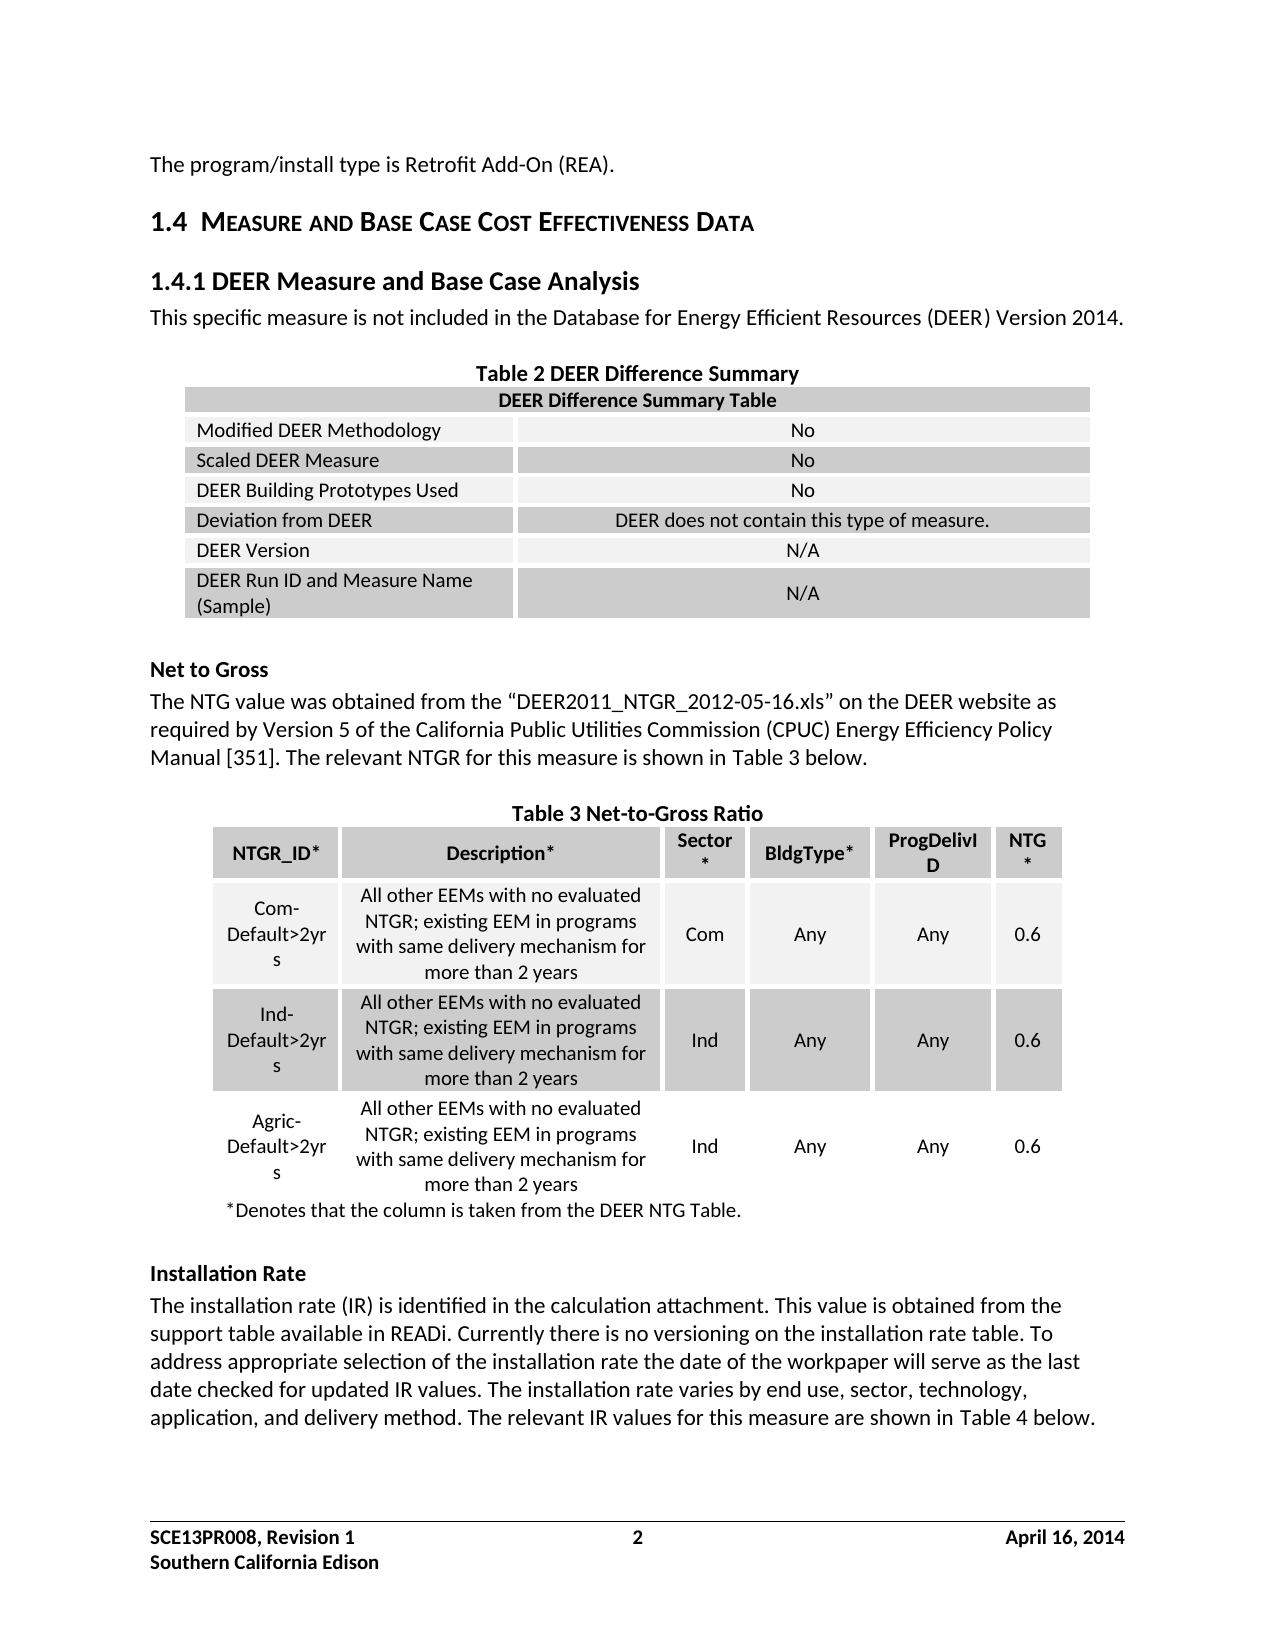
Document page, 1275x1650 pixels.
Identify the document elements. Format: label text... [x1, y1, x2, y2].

table_cell Modified DEER Methodology [185, 417, 513, 442]
table_cell Scaled DEER Measure [185, 447, 513, 473]
table_cell Any [750, 989, 870, 1091]
table_cell 0.6 [996, 989, 1062, 1091]
table_cell No [518, 417, 1090, 442]
table_header NTG* [996, 827, 1062, 878]
table_cell Ind-Default>2yrs [213, 989, 338, 1091]
text Installation Rate [150, 1259, 1125, 1287]
table_cell DEER does not contain this type of measure. [518, 507, 1090, 533]
subtitle 1.4.1 DEER Measure and Base Case Analysis [150, 264, 1125, 297]
table_header NTGR_ID* [213, 827, 338, 878]
table_cell Any [875, 1095, 991, 1197]
table_cell Com [665, 883, 745, 984]
table_cell Deviation from DEER [185, 507, 513, 533]
text Table 3 Net-to-Gross Ratio [150, 799, 1125, 827]
text The NTG value was obtained from the “DEER2011_NTGR_2012-05-16.xls” on the DEER website as required by Version 5 of the California Public Utilities Commission (CPUC) Energy Efficiency Policy Manual [351]. The relevant NTGR for this measure is shown in Table 3 below. [150, 687, 1125, 771]
table_cell Agric-Default>2yrs [213, 1095, 338, 1197]
table_cell Ind [665, 1095, 745, 1197]
table_cell DEER Run ID and Measure Name (Sample) [185, 568, 513, 618]
table_header Description* [342, 827, 660, 878]
table_cell DEER Building Prototypes Used [185, 477, 513, 503]
table_cell Any [875, 883, 991, 984]
table_header DEER Difference Summary Table [185, 387, 1090, 412]
table_cell No [518, 447, 1090, 473]
text The program/install type is Retrofit Add-On (REA). [150, 150, 1125, 178]
subtitle 1.4 Measure and Base Case Cost Effectiveness Data [150, 203, 1125, 239]
table_cell Any [750, 1095, 870, 1197]
table_header ProgDelivID [875, 827, 991, 878]
table_cell 0.6 [996, 883, 1062, 984]
table_cell 0.6 [996, 1095, 1062, 1197]
table_cell Com-Default>2yrs [213, 883, 338, 984]
table_cell Ind [665, 989, 745, 1091]
table_cell Any [750, 883, 870, 984]
text The installation rate (IR) is identified in the calculation attachment. This value is obtained from the support table available in READi. Currently there is no versioning on the installation rate table. To address appropriate selection of the installation rate the date of the workpaper will serve as the last date checked for updated IR values. The installation rate varies by end use, sector, technology, application, and delivery method. The relevant IR values for this measure are shown in Table 4 below. [150, 1291, 1125, 1431]
table_cell No [518, 477, 1090, 503]
text *Denotes that the column is taken from the DEER NTG Table. [150, 1197, 1125, 1222]
text This specific measure is not included in the Database for Energy Efficient Resources (DEER) Version 2014. [150, 303, 1125, 331]
table_cell All other EEMs with no evaluated NTGR; existing EEM in programs with same delivery mechanism for more than 2 years [342, 883, 660, 984]
text Net to Gross [150, 655, 1125, 683]
table_cell All other EEMs with no evaluated NTGR; existing EEM in programs with same delivery mechanism for more than 2 years [342, 989, 660, 1091]
table_header Sector* [665, 827, 745, 878]
table_cell Any [875, 989, 991, 1091]
text Table 2 DEER Difference Summary [150, 359, 1125, 387]
table_cell DEER Version [185, 538, 513, 563]
table_cell N/A [518, 538, 1090, 563]
table_header BldgType* [750, 827, 870, 878]
table_cell N/A [518, 568, 1090, 618]
table_cell All other EEMs with no evaluated NTGR; existing EEM in programs with same delivery mechanism for more than 2 years [342, 1095, 660, 1197]
